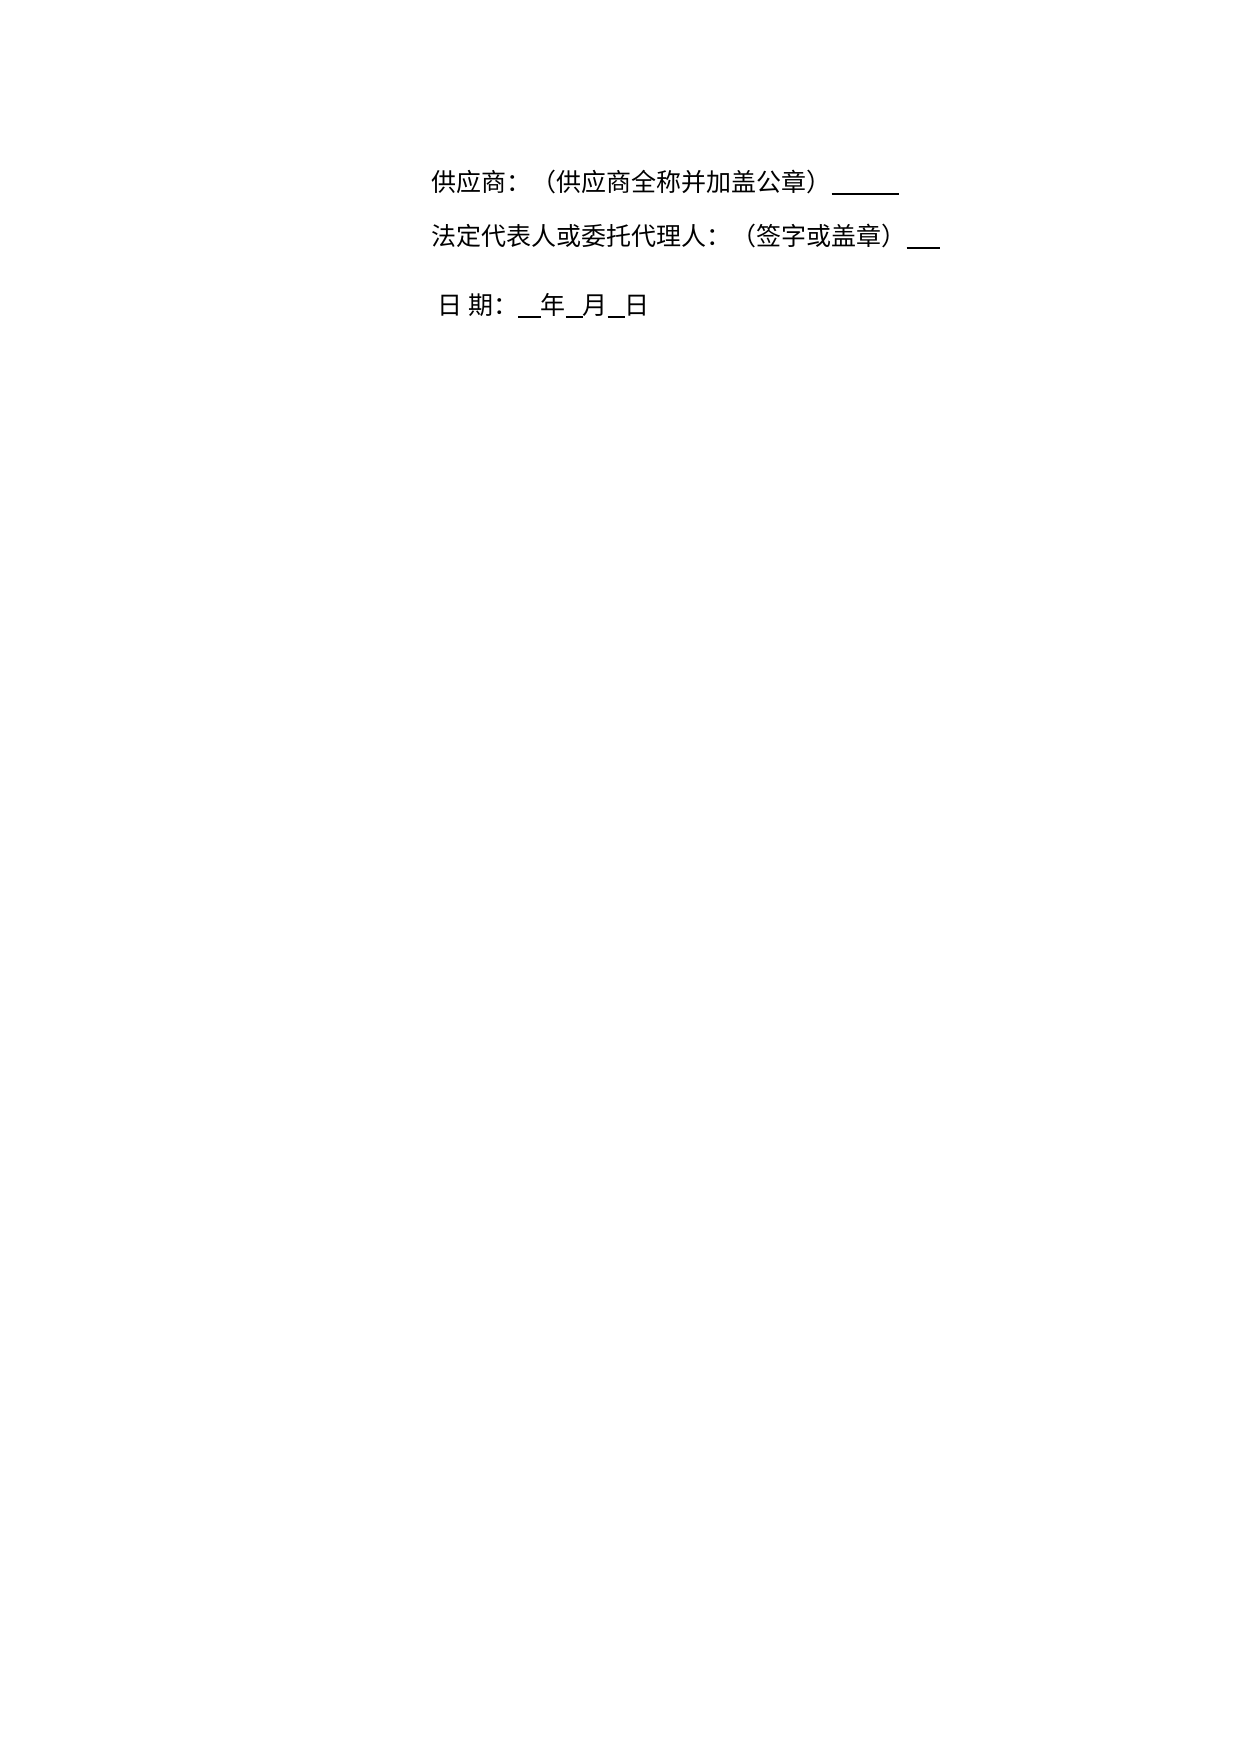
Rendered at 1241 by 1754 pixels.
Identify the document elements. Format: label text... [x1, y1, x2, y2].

text 日 期： 年 月 日 [187, 271, 1053, 336]
text 法定代表人或委托代理人：（签字或盖章） [187, 216, 1053, 253]
text 供应商：（供应商全称并加盖公章） [187, 162, 1053, 198]
